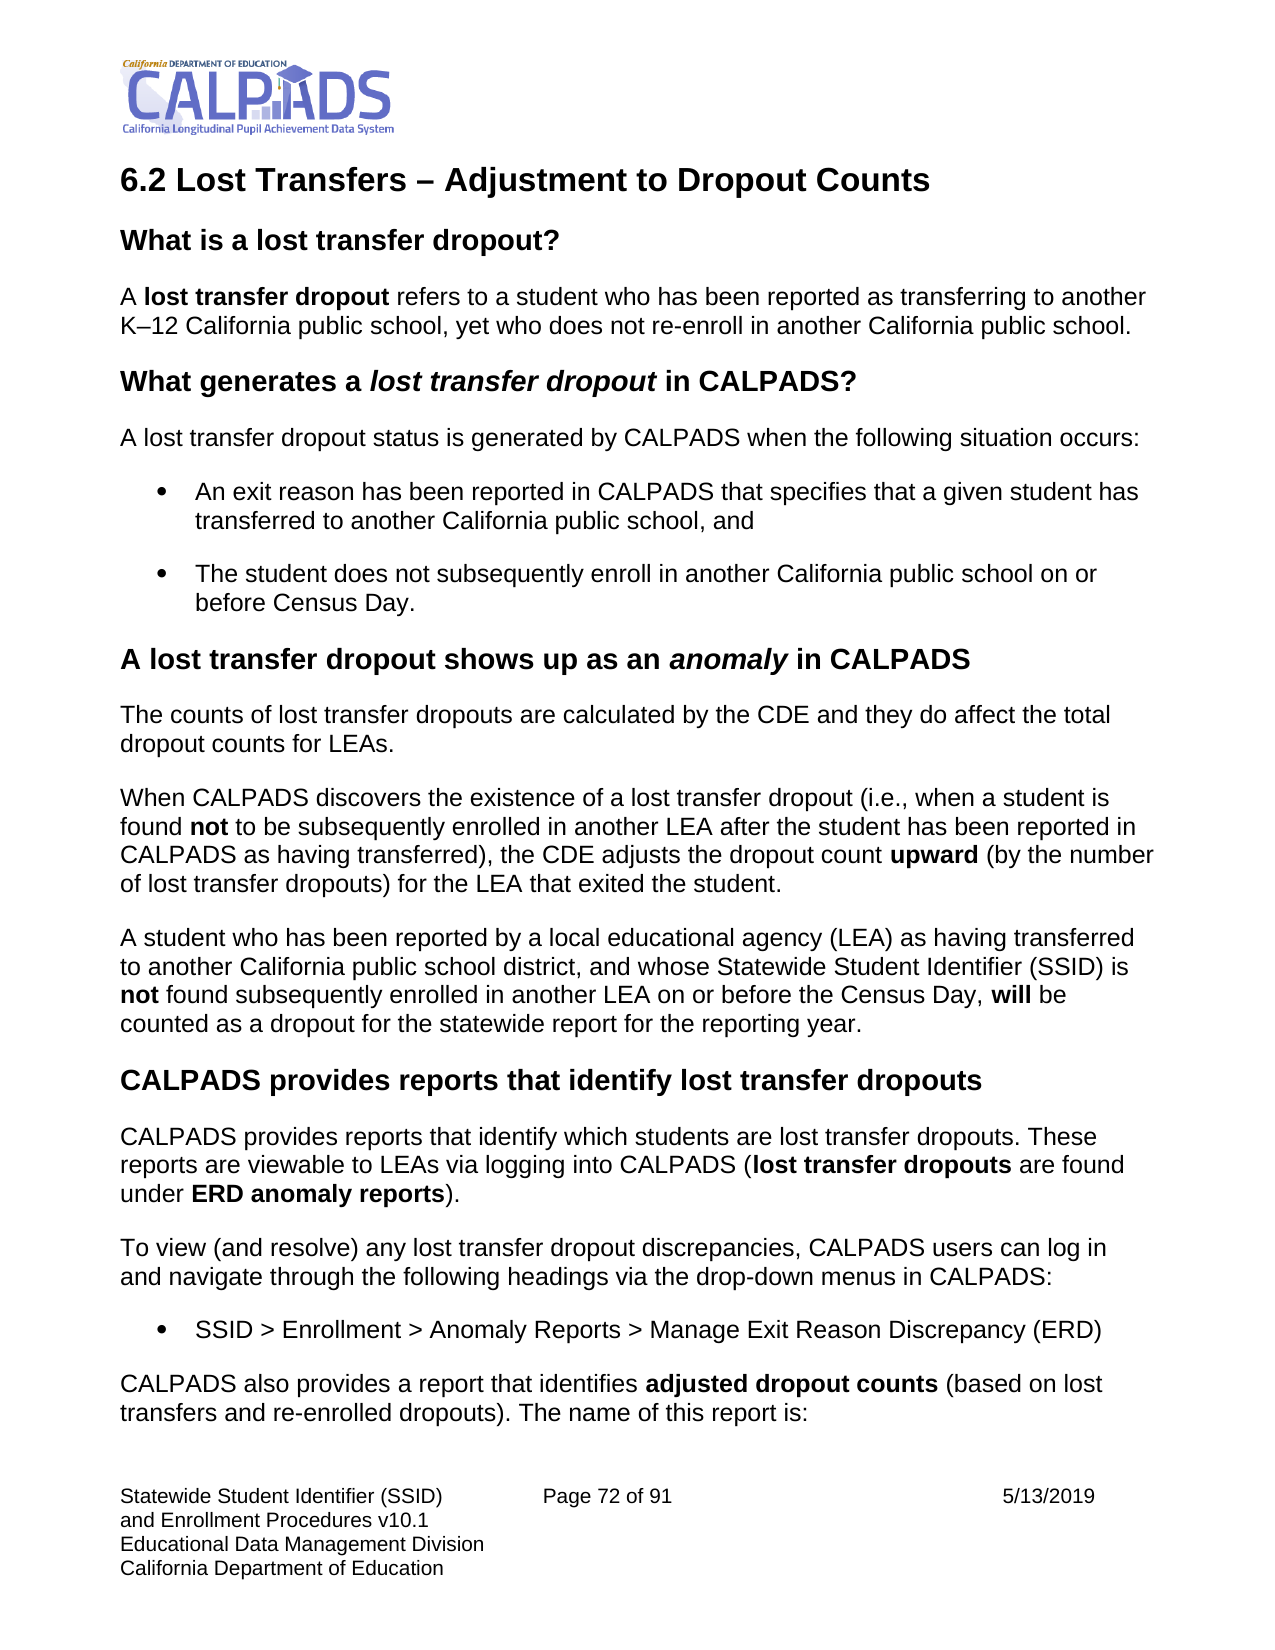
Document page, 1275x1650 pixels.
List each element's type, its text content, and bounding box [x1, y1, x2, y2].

subtitle A lost transfer dropout shows up as an anomaly in CALPADS [120, 642, 1155, 676]
picture [120, 60, 404, 135]
text A lost transfer dropout status is generated by CALPADS when the following situation occurs: [120, 423, 1155, 452]
subtitle CALPADS provides reports that identify lost transfer dropouts [120, 1063, 1155, 1097]
text The counts of lost transfer dropouts are calculated by the CDE and they do affect the total dropout counts for LEAs. [120, 701, 1155, 758]
text CALPADS provides reports that identify which students are lost transfer dropouts. These reports are viewable to LEAs via logging into CALPADS (lost transfer dropouts are found under ERD anomaly reports). [120, 1122, 1155, 1208]
subtitle What generates a lost transfer dropout in CALPADS? [120, 364, 1155, 398]
list SSID > Enrollment > Anomaly Reports > Manage Exit Reason Discrepancy (ERD) [157, 1315, 1155, 1344]
list The student does not subsequently enroll in another California public school on or before Census Day. [157, 559, 1155, 617]
text CALPADS also provides a report that identifies adjusted dropout counts (based on lost transfers and re-enrolled dropouts). The name of this report is: [120, 1369, 1155, 1427]
subtitle What is a lost transfer dropout? [120, 223, 1155, 257]
text When CALPADS discovers the existence of a lost transfer dropout (i.e., when a student is found not to be subsequently enrolled in another LEA after the student has been reported in CALPADS as having transferred), the CDE adjusts the dropout count upward (by the number of lost transfer dropouts) for the LEA that exited the student. [120, 783, 1155, 898]
text To view (and resolve) any lost transfer dropout discrepancies, CALPADS users can log in and navigate through the following headings via the drop-down menus in CALPADS: [120, 1233, 1155, 1290]
list An exit reason has been reported in CALPADS that specifies that a given student has transferred to another California public school, and [157, 477, 1155, 534]
text A student who has been reported by a local educational agency (LEA) as having transferred to another California public school district, and whose Statewide Student Identifier (SSID) is not found subsequently enrolled in another LEA on or before the Census Day, will be counted as a dropout for the statewide report for the reporting year. [120, 923, 1155, 1038]
subtitle 6.2 Lost Transfers – Adjustment to Dropout Counts [120, 160, 1155, 198]
text A lost transfer dropout refers to a student who has been reported as transferring to another K–12 California public school, yet who does not re-enroll in another California public school. [120, 282, 1155, 339]
